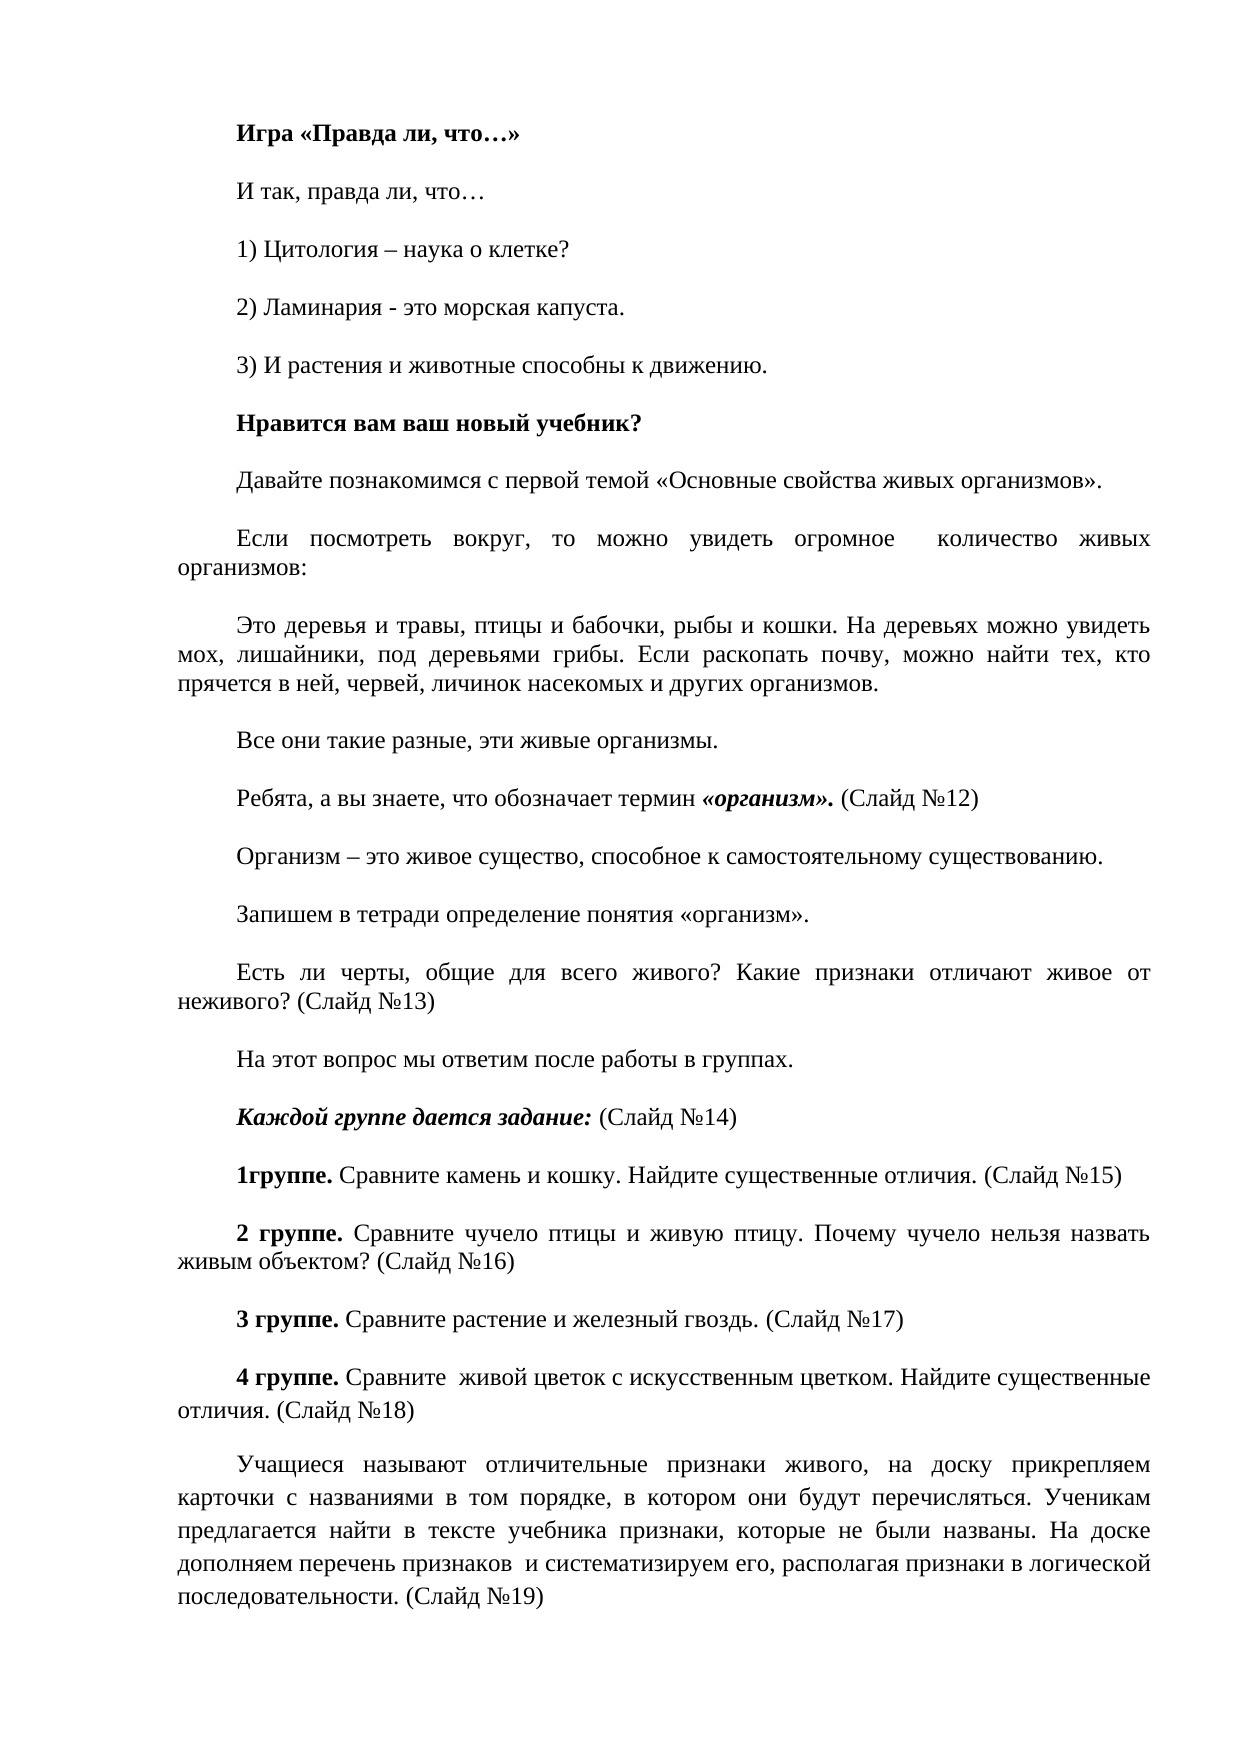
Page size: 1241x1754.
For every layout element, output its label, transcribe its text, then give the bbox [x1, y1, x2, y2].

text 3 группе. Сравните растение и железный гвоздь. (Слайд №17) [177, 1304, 1152, 1333]
text 1группе. Сравните камень и кошку. Найдите существенные отличия. (Слайд №15) [177, 1160, 1152, 1188]
text 3) И растения и животные способны к движению. [177, 350, 1152, 378]
text Организм – это живое существо, способное к самостоятельному существованию. [177, 841, 1152, 870]
text Если посмотреть вокруг, то можно увидеть огромное количество живых организмов: [177, 523, 1152, 581]
text 2) Ламинария - это морская капуста. [177, 292, 1152, 321]
text 4 группе. Сравните живой цветок с искусственным цветком. Найдите существенные отличия. (Слайд №18) [177, 1362, 1152, 1424]
text Давайте познакомимся с первой темой «Основные свойства живых организмов». [177, 466, 1152, 494]
text 1) Цитология – наука о клетке? [177, 234, 1152, 263]
text Запишем в тетради определение понятия «организм». [177, 899, 1152, 928]
text Ребята, а вы знаете, что обозначает термин «организм». (Слайд №12) [177, 783, 1152, 812]
text Каждой группе дается задание: (Слайд №14) [177, 1102, 1152, 1131]
text Учащиеся называют отличительные признаки живого, на доску прикрепляем карточки с названиями в том порядке, в котором они будут перечисляться. Ученикам предлагается найти в тексте учебника признаки, которые не были названы. На доске дополняем перечень признаков и систематизируем его, располагая признаки в логической последовательности. (Слайд №19) [177, 1449, 1152, 1610]
text 2 группе. Сравните чучело птицы и живую птицу. Почему чучело нельзя назвать живым объектом? (Слайд №16) [177, 1218, 1152, 1275]
text Игра «Правда ли, что…» [177, 118, 1152, 147]
text Это деревья и травы, птицы и бабочки, рыбы и кошки. На деревьях можно увидеть мох, лишайники, под деревьями грибы. Если раскопать почву, можно найти тех, кто прячется в ней, червей, личинок насекомых и других организмов. [177, 610, 1152, 696]
text Все они такие разные, эти живые организмы. [177, 726, 1152, 754]
text Есть ли черты, общие для всего живого? Какие признаки отличают живое от неживого? (Слайд №13) [177, 957, 1152, 1015]
text Нравится вам ваш новый учебник? [177, 408, 1152, 436]
text На этот вопрос мы ответим после работы в группах. [177, 1044, 1152, 1073]
text И так, правда ли, что… [177, 176, 1152, 205]
